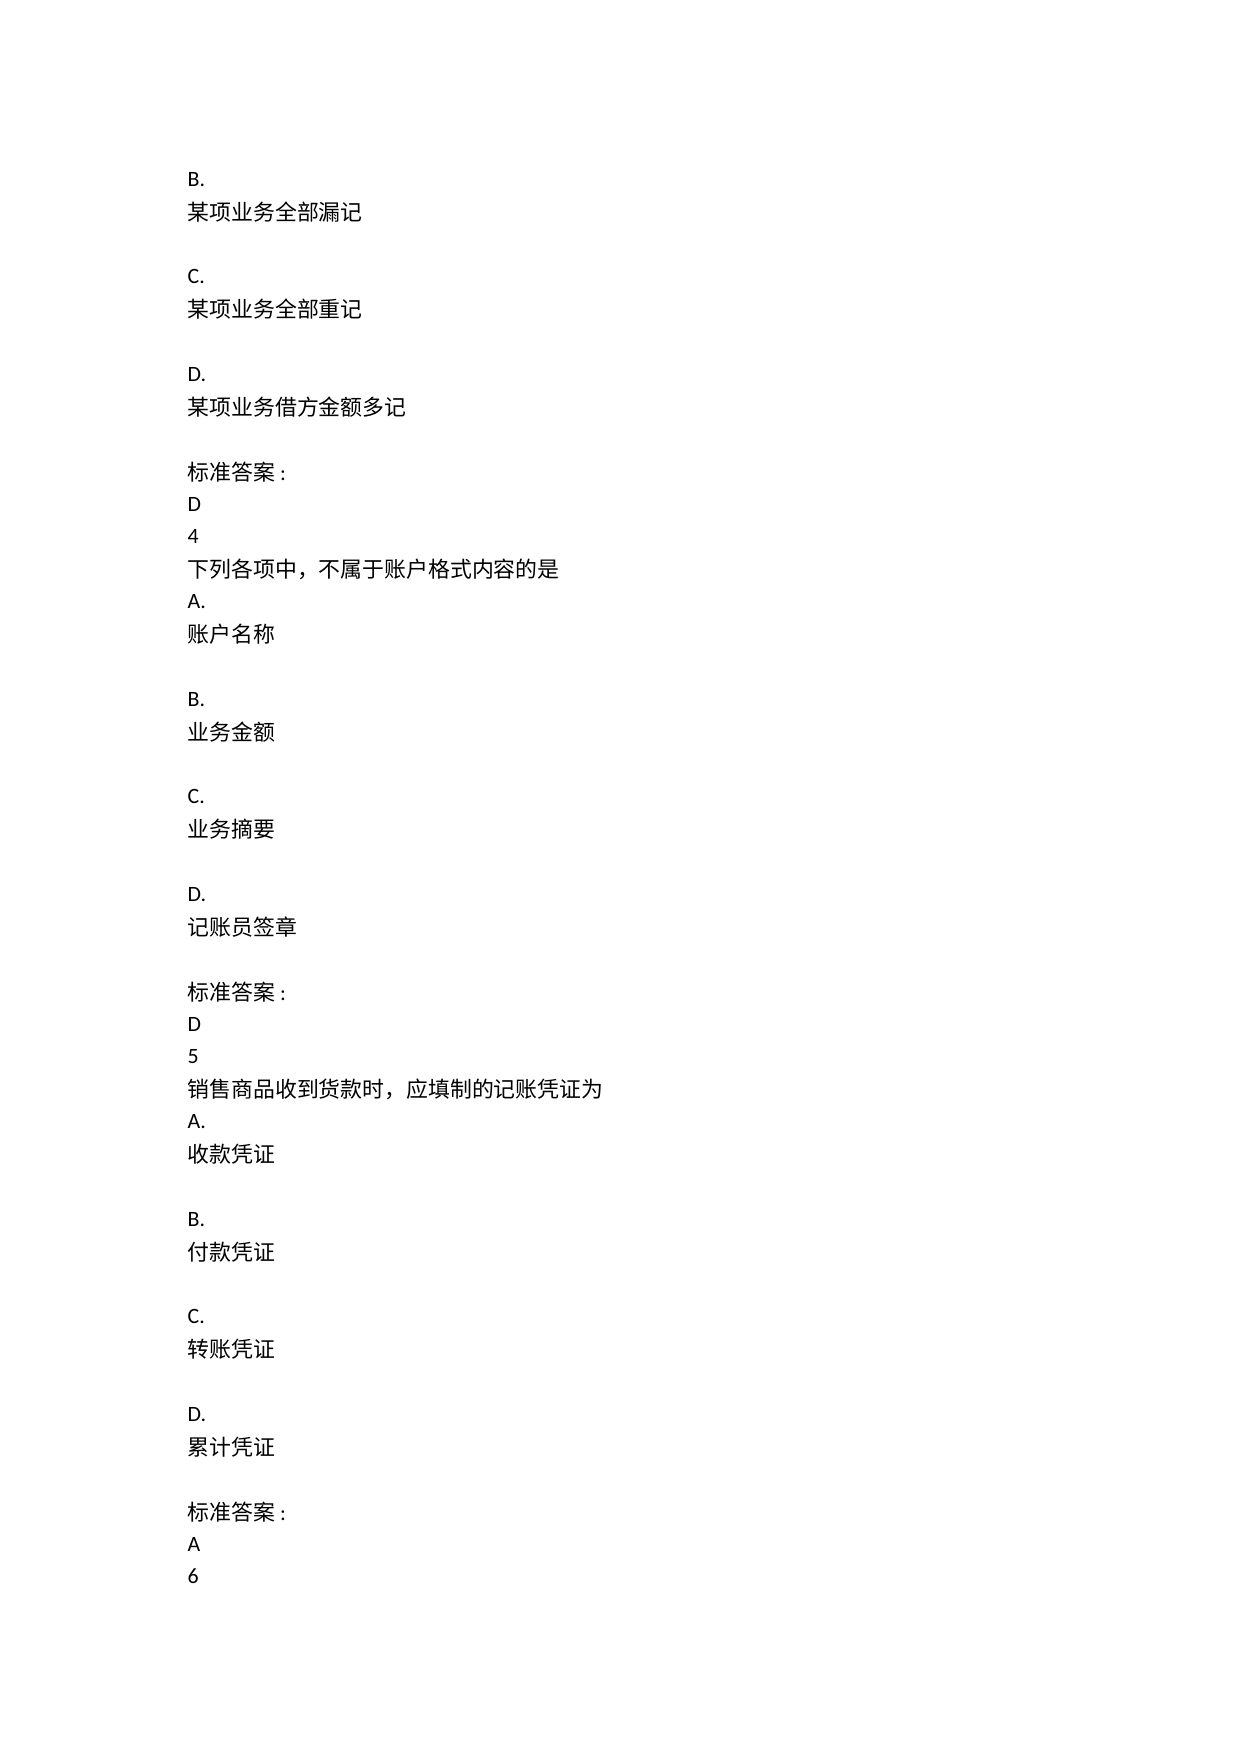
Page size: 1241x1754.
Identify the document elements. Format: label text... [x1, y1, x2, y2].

text 付款凭证 [187, 1234, 1053, 1267]
text 6 [187, 1559, 1053, 1592]
text 销售商品收到货款时，应填制的记账凭证为 [187, 1072, 1053, 1104]
text 某项业务全部重记 [187, 292, 1053, 324]
text B. [187, 1202, 1053, 1234]
text 4 [187, 519, 1053, 552]
text 记账员签章 [187, 909, 1053, 942]
text C. [187, 1299, 1053, 1332]
text B. [187, 682, 1053, 714]
text 标准答案 : [187, 1494, 1053, 1527]
text 某项业务全部漏记 [187, 194, 1053, 227]
text A. [187, 584, 1053, 617]
text 标准答案 : [187, 454, 1053, 487]
text 某项业务借方金额多记 [187, 389, 1053, 422]
text 业务摘要 [187, 812, 1053, 844]
text 账户名称 [187, 617, 1053, 649]
text D. [187, 1397, 1053, 1429]
text 标准答案 : [187, 974, 1053, 1007]
text B. [187, 162, 1053, 194]
text D [187, 1007, 1053, 1039]
text 下列各项中，不属于账户格式内容的是 [187, 552, 1053, 584]
text 业务金额 [187, 714, 1053, 747]
text D. [187, 357, 1053, 389]
text C. [187, 779, 1053, 812]
text 累计凭证 [187, 1429, 1053, 1462]
text D [187, 487, 1053, 519]
text A. [187, 1104, 1053, 1137]
text 5 [187, 1039, 1053, 1072]
text 收款凭证 [187, 1137, 1053, 1169]
text A [187, 1527, 1053, 1559]
text 转账凭证 [187, 1332, 1053, 1364]
text D. [187, 877, 1053, 909]
text C. [187, 259, 1053, 292]
